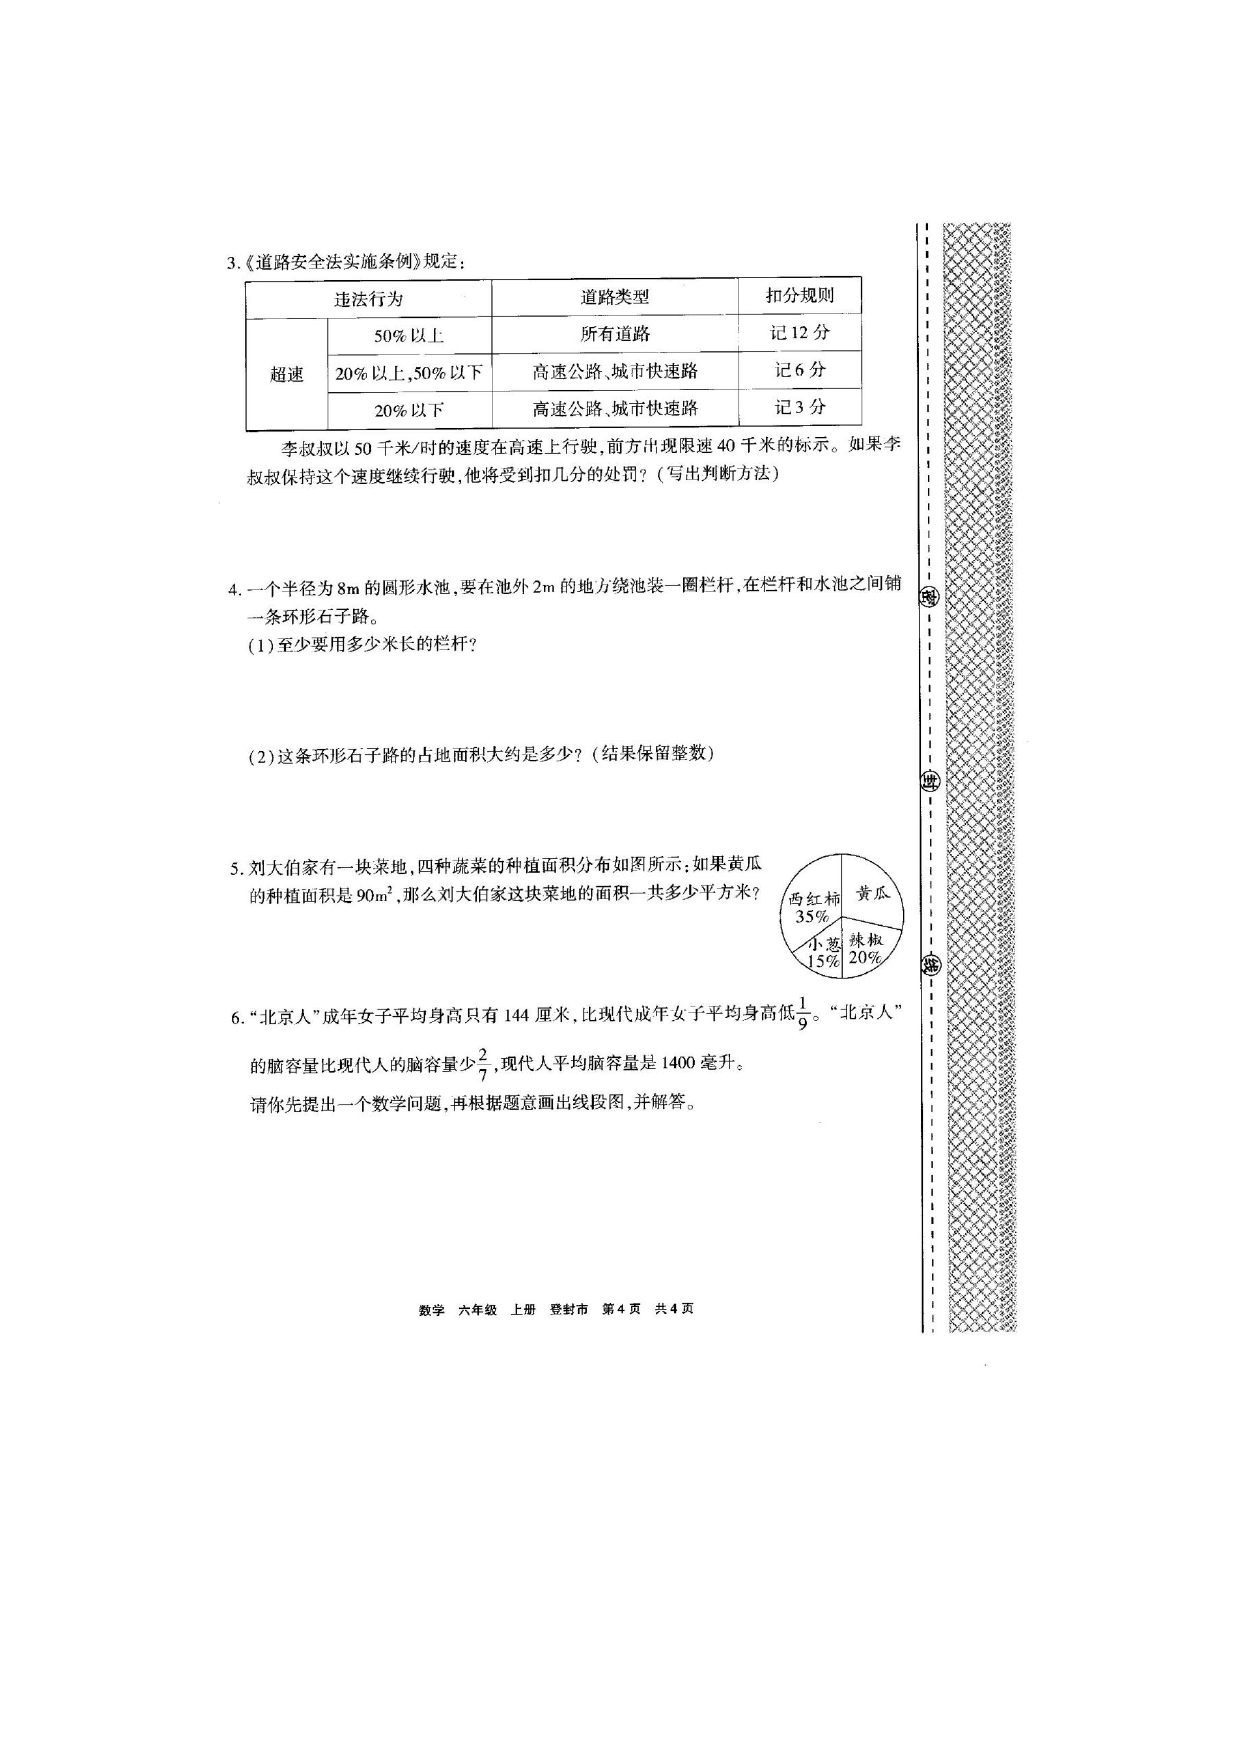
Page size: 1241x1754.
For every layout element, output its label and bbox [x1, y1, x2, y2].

picture [187, 162, 1053, 1385]
